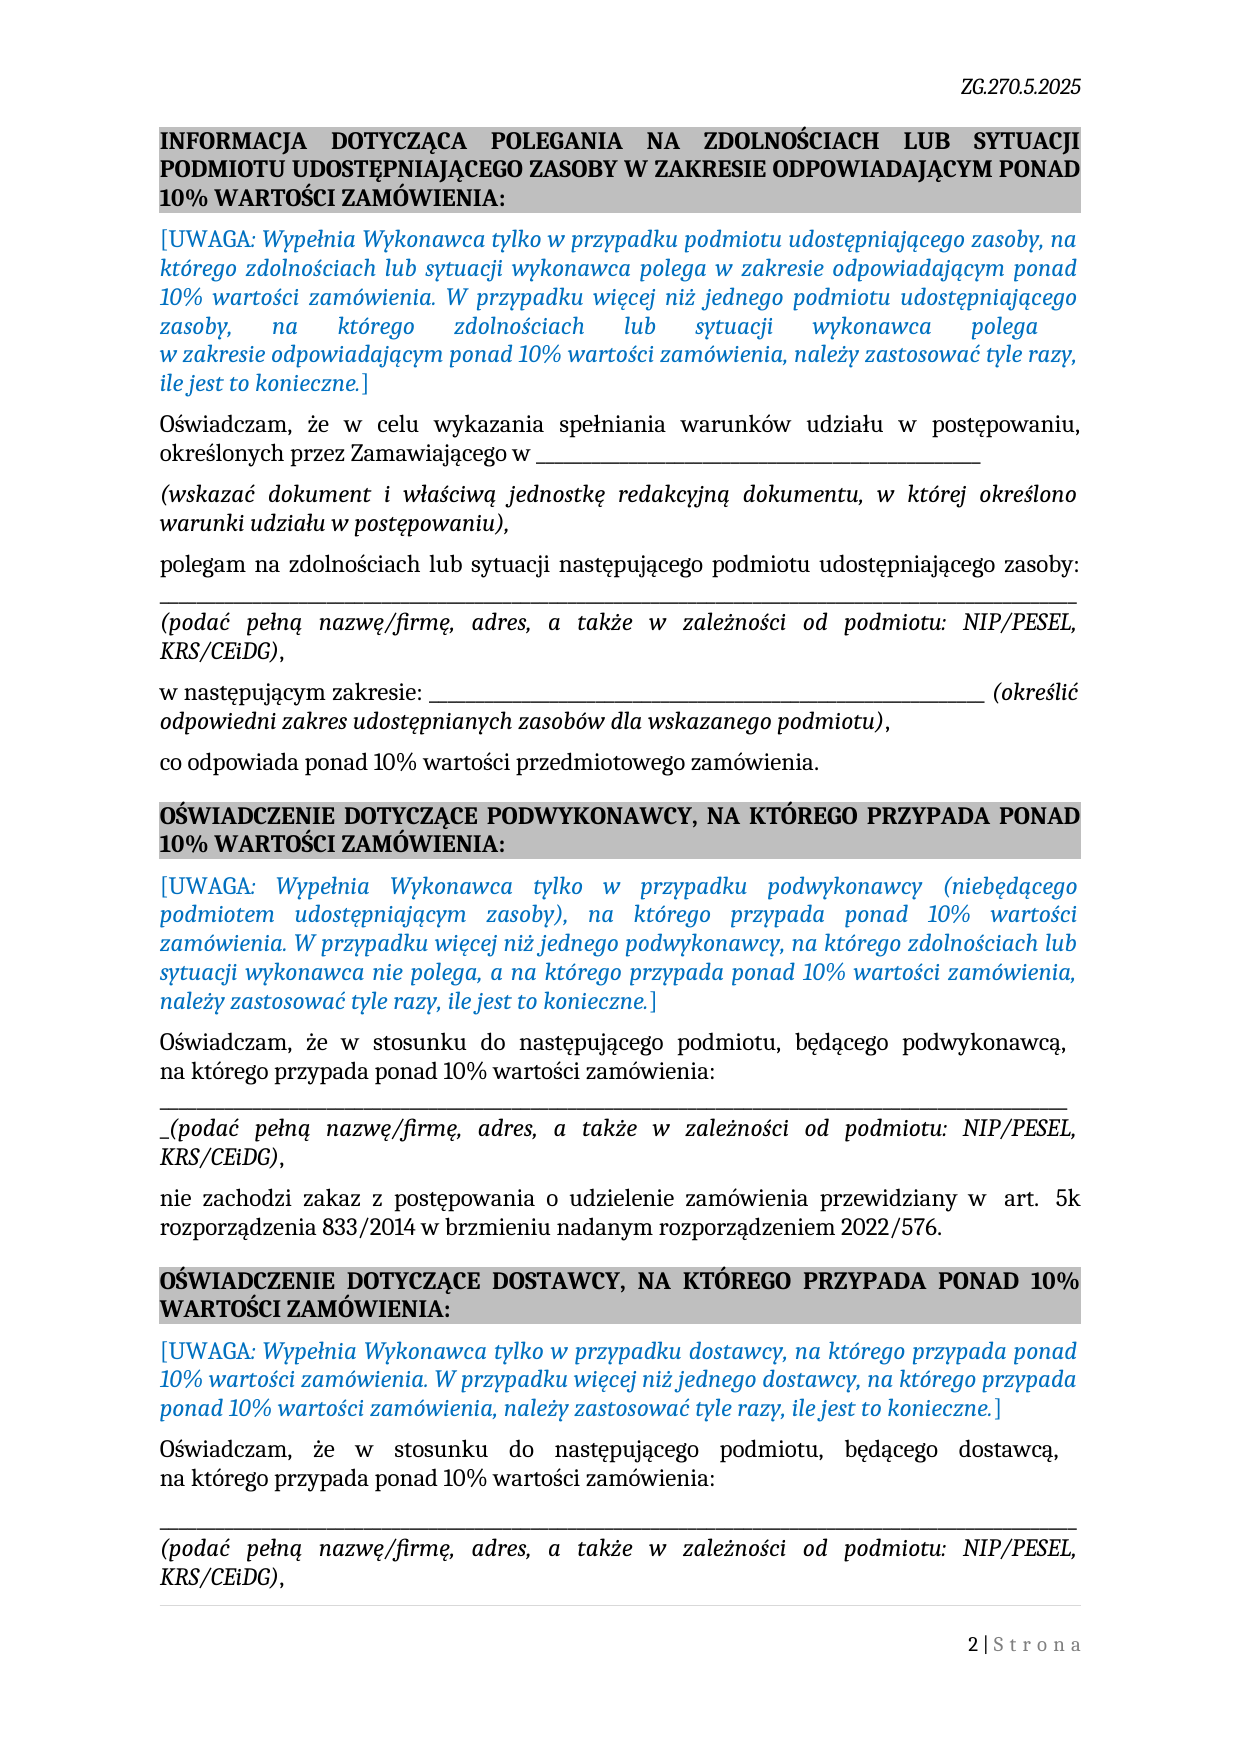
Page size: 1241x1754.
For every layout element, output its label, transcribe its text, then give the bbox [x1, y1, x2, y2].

text Oświadczam, że w stosunku do następującego podmiotu, będącego dostawcą, na którego przypada ponad 10% wartości zamówienia: [159, 1435, 1081, 1493]
text nie zachodzi zakaz z postępowania o udzielenie zamówienia przewidziany w art. 5k rozporządzenia 833/2014 w brzmieniu nadanym rozporządzeniem 2022/576. [159, 1184, 1081, 1242]
text INFORMACJA DOTYCZĄCA POLEGANIA NA ZDOLNOŚCIACH LUB SYTUACJI PODMIOTU UDOSTĘPNIAJĄCEGO ZASOBY W ZAKRESIE ODPOWIADAJĄCYM PONAD 10% WARTOŚCI ZAMÓWIENIA: [159, 127, 1081, 213]
text [UWAGA: Wypełnia Wykonawca tylko w przypadku podmiotu udostępniającego zasoby, na którego zdolnościach lub sytuacji wykonawca polega w zakresie odpowiadającym ponad 10% wartości zamówienia. W przypadku więcej niż jednego podmiotu udostępniającego zasoby, na którego zdolnościach lub sytuacji wykonawca polega w zakresie odpowiadającym ponad 10% wartości zamówienia, należy zastosować tyle razy, ile jest to konieczne.] [159, 225, 1081, 398]
text co odpowiada ponad 10% wartości przedmiotowego zamówienia. [159, 748, 1081, 777]
text OŚWIADCZENIE DOTYCZĄCE DOSTAWCY, NA KTÓREGO PRZYPADA PONAD 10% WARTOŚCI ZAMÓWIENIA: [159, 1267, 1081, 1324]
text w następującym zakresie: ____________________________________________________________ (określić odpowiedni zakres udostępnianych zasobów dla wskazanego podmiotu), [159, 678, 1081, 735]
text ___________________________________________________________________________________________________(podać pełną nazwę/firmę, adres, a także w zależności od podmiotu: NIP/PESEL, KRS/CEiDG), [159, 1085, 1081, 1172]
text OŚWIADCZENIE DOTYCZĄCE PODWYKONAWCY, NA KTÓREGO PRZYPADA PONAD 10% WARTOŚCI ZAMÓWIENIA: [159, 802, 1081, 859]
text ___________________________________________________________________________________________________ (podać pełną nazwę/firmę, adres, a także w zależności od podmiotu: NIP/PESEL, KRS/CEiDG), [159, 1505, 1081, 1592]
text Oświadczam, że w celu wykazania spełniania warunków udziału w postępowaniu, określonych przez Zamawiającego w ________________________________________________ [159, 410, 1081, 468]
text Oświadczam, że w stosunku do następującego podmiotu, będącego podwykonawcą, na którego przypada ponad 10% wartości zamówienia: [159, 1028, 1081, 1085]
text (wskazać dokument i właściwą jednostkę redakcyjną dokumentu, w której określono warunki udziału w postępowaniu), [159, 480, 1081, 538]
text [UWAGA: Wypełnia Wykonawca tylko w przypadku podwykonawcy (niebędącego podmiotem udostępniającym zasoby), na którego przypada ponad 10% wartości zamówienia. W przypadku więcej niż jednego podwykonawcy, na którego zdolnościach lub sytuacji wykonawca nie polega, a na którego przypada ponad 10% wartości zamówienia, należy zastosować tyle razy, ile jest to konieczne.] [159, 872, 1081, 1015]
text [UWAGA: Wypełnia Wykonawca tylko w przypadku dostawcy, na którego przypada ponad 10% wartości zamówienia. W przypadku więcej niż jednego dostawcy, na którego przypada ponad 10% wartości zamówienia, należy zastosować tyle razy, ile jest to konieczne.] [159, 1337, 1081, 1423]
text polegam na zdolnościach lub sytuacji następującego podmiotu udostępniającego zasoby: ___________________________________________________________________________________________________ (podać pełną nazwę/firmę, adres, a także w zależności od podmiotu: NIP/PESEL, KRS/CEiDG), [159, 550, 1081, 665]
